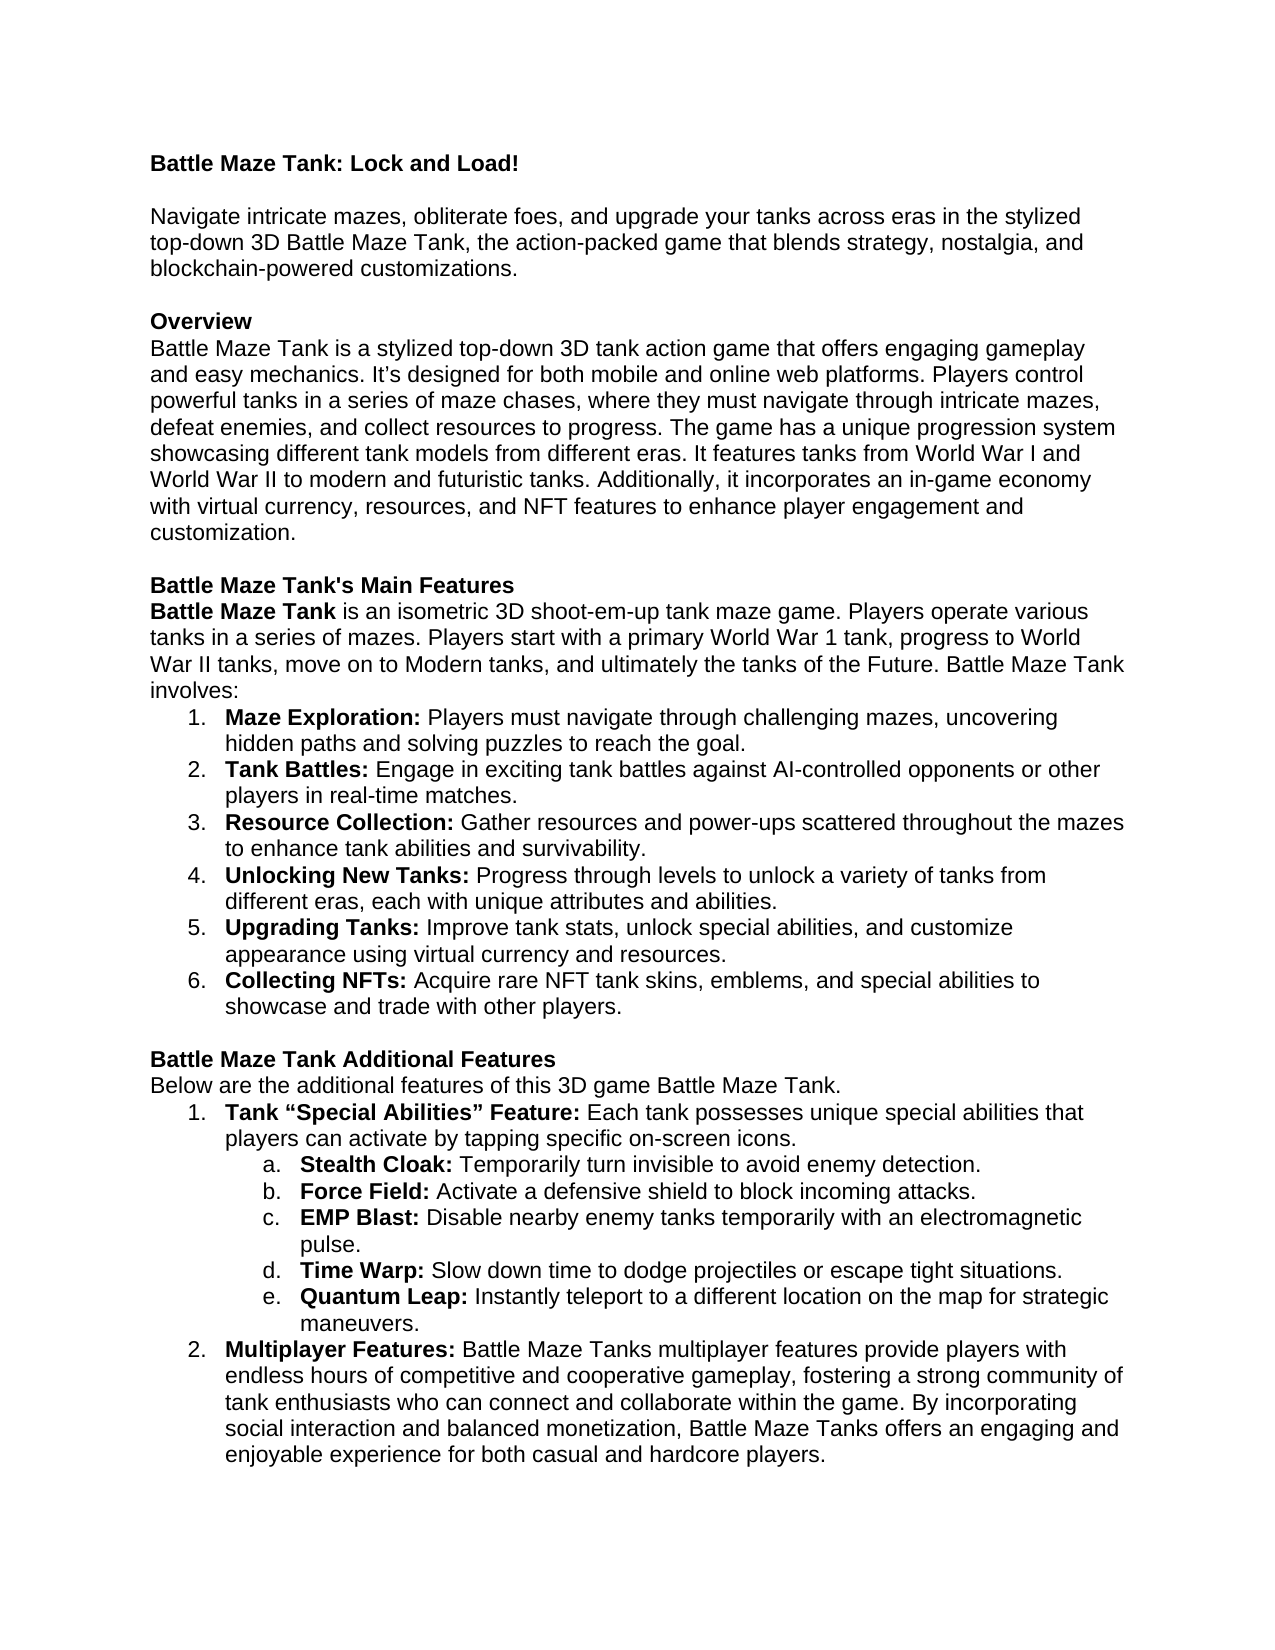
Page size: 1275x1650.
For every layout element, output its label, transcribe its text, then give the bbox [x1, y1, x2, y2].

text Battle Maze Tank: Lock and Load! [150, 150, 1125, 176]
list Stealth Cloak: Temporarily turn invisible to avoid enemy detection. [262, 1151, 1125, 1178]
list Multiplayer Features: Battle Maze Tanks multiplayer features provide players with endless hours of competitive and cooperative gameplay, fostering a strong community of tank enthusiasts who can connect and collaborate within the game. By incorporating social interaction and balanced monetization, Battle Maze Tanks offers an engaging and enjoyable experience for both casual and hardcore players. [187, 1336, 1125, 1468]
text Overview [150, 308, 1125, 334]
list Time Warp: Slow down time to dodge projectiles or escape tight situations. [262, 1257, 1125, 1283]
text Below are the additional features of this 3D game Battle Maze Tank. [150, 1072, 1125, 1099]
list Tank “Special Abilities” Feature: Each tank possesses unique special abilities that players can activate by tapping specific on-screen icons. [187, 1099, 1125, 1151]
list Unlocking New Tanks: Progress through levels to unlock a variety of tanks from different eras, each with unique attributes and abilities. [187, 862, 1125, 914]
text Battle Maze Tank Additional Features [150, 1046, 1125, 1072]
text Battle Maze Tank is a stylized top-down 3D tank action game that offers engaging gameplay and easy mechanics. It’s designed for both mobile and online web platforms. Players control powerful tanks in a series of maze chases, where they must navigate through intricate mazes, defeat enemies, and collect resources to progress. The game has a unique progression system showcasing different tank models from different eras. It features tanks from World War I and World War II to modern and futuristic tanks. Additionally, it incorporates an in-game economy with virtual currency, resources, and NFT features to enhance player engagement and customization. [150, 334, 1125, 545]
list Force Field: Activate a defensive shield to block incoming attacks. [262, 1178, 1125, 1204]
list Upgrading Tanks: Improve tank stats, unlock special abilities, and customize appearance using virtual currency and resources. [187, 914, 1125, 967]
list Quantum Leap: Instantly teleport to a different location on the map for strategic maneuvers. [262, 1283, 1125, 1336]
list EMP Blast: Disable nearby enemy tanks temporarily with an electromagnetic pulse. [262, 1204, 1125, 1257]
text Battle Maze Tank's Main Features [150, 572, 1125, 598]
list Resource Collection: Gather resources and power-ups scattered throughout the mazes to enhance tank abilities and survivability. [187, 809, 1125, 862]
list Tank Battles: Engage in exciting tank battles against AI-controlled opponents or other players in real-time matches. [187, 756, 1125, 809]
list Maze Exploration: Players must navigate through challenging mazes, uncovering hidden paths and solving puzzles to reach the goal. [187, 703, 1125, 756]
text Battle Maze Tank is an isometric 3D shoot-em-up tank maze game. Players operate various tanks in a series of mazes. Players start with a primary World War 1 tank, progress to World War II tanks, move on to Modern tanks, and ultimately the tanks of the Future. Battle Maze Tank involves: [150, 598, 1125, 703]
list Collecting NFTs: Acquire rare NFT tank skins, emblems, and special abilities to showcase and trade with other players. [187, 967, 1125, 1020]
text Navigate intricate mazes, obliterate foes, and upgrade your tanks across eras in the stylized top-down 3D Battle Maze Tank, the action-packed game that blends strategy, nostalgia, and blockchain-powered customizations. [150, 203, 1125, 282]
